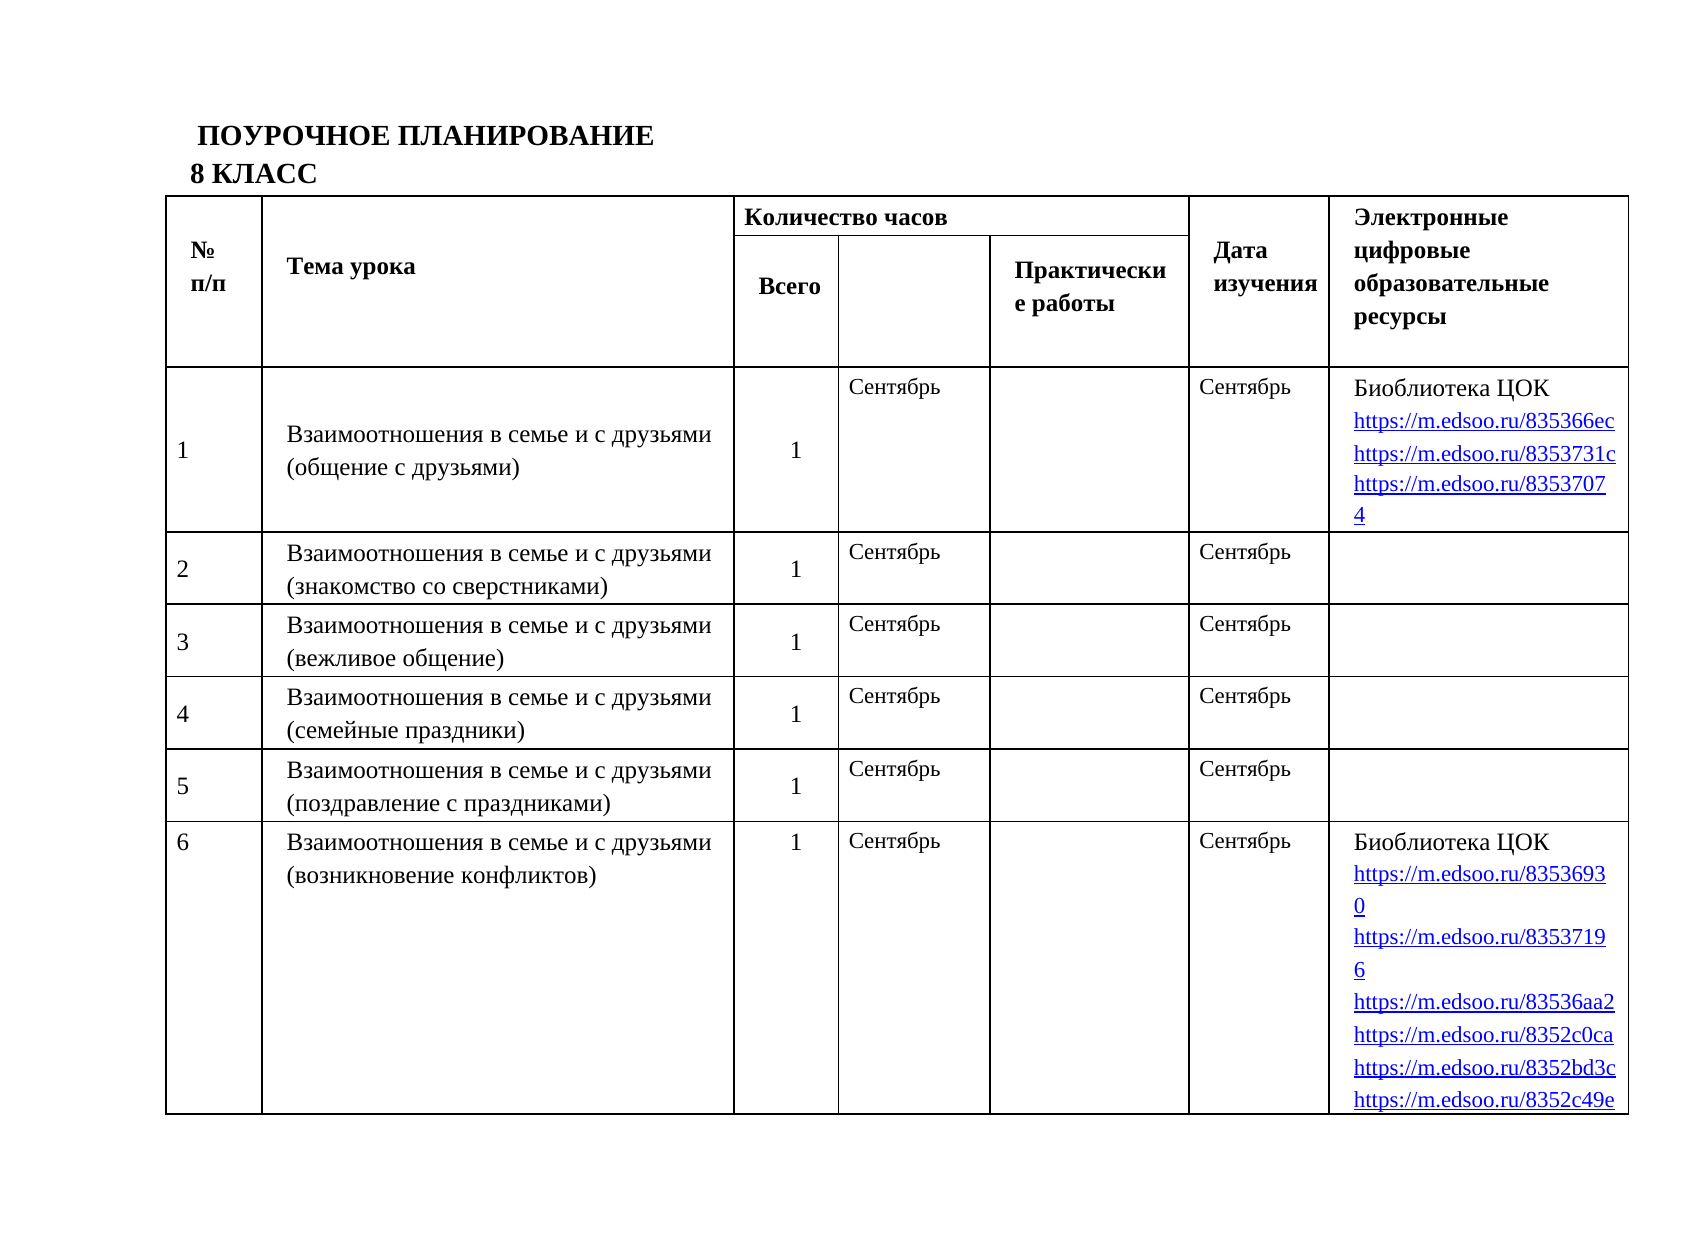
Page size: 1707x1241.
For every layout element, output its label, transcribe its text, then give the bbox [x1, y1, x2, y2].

table_cell 1 [735, 605, 838, 676]
table_cell 1 [735, 677, 838, 748]
table_cell Сентябрь [1190, 368, 1328, 531]
table_cell [1330, 750, 1628, 821]
table_cell Всего [735, 236, 838, 366]
table_cell [1330, 677, 1628, 748]
table_header Дата изучения [1190, 197, 1328, 366]
table_cell [991, 677, 1188, 748]
table_cell Сентябрь [839, 677, 989, 748]
table_cell [839, 236, 989, 366]
text 8 КЛАСС [190, 157, 1618, 190]
table_header Электронные цифровые образовательные ресурсы [1330, 197, 1628, 366]
table_cell 5 [167, 750, 261, 821]
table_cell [263, 822, 733, 1113]
table_cell [1330, 533, 1628, 603]
table_cell 1 [167, 368, 261, 531]
table_cell Взаимоотношения в семье и с друзьями (поздравление с праздниками) [263, 750, 733, 821]
table_cell Сентябрь [839, 822, 989, 1113]
table_cell 1 [735, 368, 838, 531]
table_header Тема урока [263, 197, 733, 366]
table_cell Сентябрь [839, 368, 989, 531]
table_cell Биоблиотека ЦОК https://m.edsoo.ru/835366ec https://m.edsoo.ru/8353731c https://m.edsoo.ru/83537074 [1330, 368, 1628, 531]
table_cell 3 [167, 605, 261, 676]
table_cell Сентябрь [839, 750, 989, 821]
table_cell Сентябрь [1190, 677, 1328, 748]
table_cell [991, 822, 1188, 1113]
table_cell [991, 368, 1188, 531]
text ПОУРОЧНОЕ ПЛАНИРОВАНИЕ [190, 118, 1618, 152]
table_cell [991, 533, 1188, 603]
table_cell Сентябрь [839, 605, 989, 676]
table_cell 1 [735, 750, 838, 821]
table_cell Взаимоотношения в семье и с друзьями (семейные праздники) [263, 677, 733, 748]
table_header Количество часов [735, 197, 1188, 234]
table_cell [991, 605, 1188, 676]
table_cell Сентябрь [1190, 750, 1328, 821]
table_cell Сентябрь [839, 533, 989, 603]
table_cell Практические работы [991, 236, 1188, 366]
table_cell 4 [167, 677, 261, 748]
table_cell Сентябрь [1190, 533, 1328, 603]
table_cell 2 [167, 533, 261, 603]
table_cell 1 [735, 822, 838, 1113]
table_cell Взаимоотношения в семье и с друзьями (общение с друзьями) [263, 368, 733, 531]
table_cell Взаимоотношения в семье и с друзьями (знакомство со сверстниками) [263, 533, 733, 603]
table_cell Сентябрь [1190, 605, 1328, 676]
table_cell Взаимоотношения в семье и с друзьями (вежливое общение) [263, 605, 733, 676]
table_cell 1 [735, 533, 838, 603]
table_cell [1330, 822, 1628, 1113]
table_cell [1330, 605, 1628, 676]
table_header № п/п [167, 197, 261, 366]
table_cell [991, 750, 1188, 821]
table_cell Сентябрь [1190, 822, 1328, 1113]
table_cell 6 [167, 822, 261, 1113]
